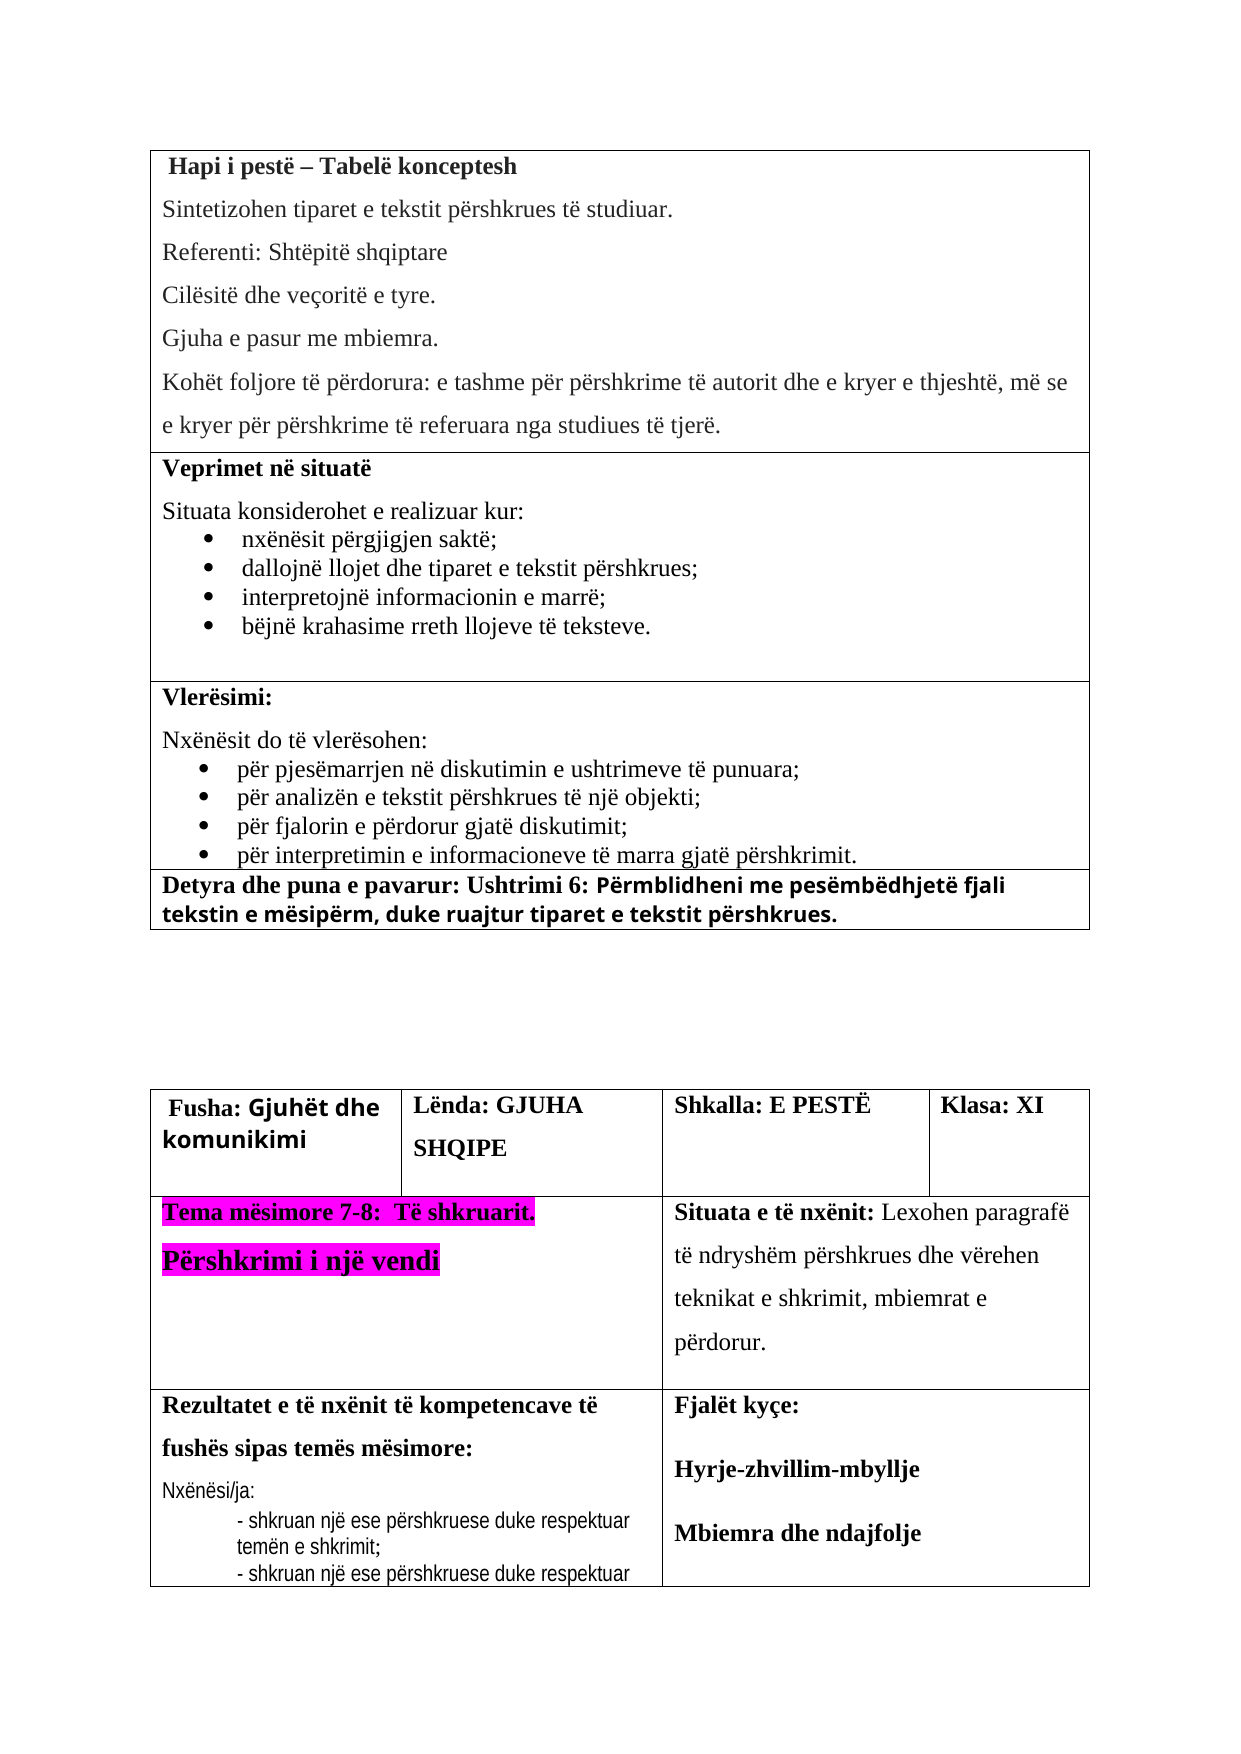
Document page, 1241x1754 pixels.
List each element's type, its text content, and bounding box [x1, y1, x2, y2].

table_header Klasa: XI [930, 1090, 1089, 1196]
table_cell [151, 151, 1089, 452]
table_cell Tema mësimore 7-8: Të shkruarit. Përshkrimi i një vendi [151, 1197, 662, 1389]
table_header Fusha: Gjuhët dhe komunikimi [151, 1090, 401, 1196]
table_cell Veprimet në situatë Situata konsiderohet e realizuar kur: nxënësit përgjigjen saktë; dallojnë llojet dhe tiparet e tekstit përshkrues; interpretojnë informacionin e marrë; bëjnë krahasime rreth llojeve të teksteve. [151, 453, 1089, 681]
table_cell Detyra dhe puna e pavarur: Ushtrimi 6: Përmblidheni me pesëmbëdhjetë fjali tekstin e mësipërm, duke ruajtur tiparet e tekstit përshkrues. [151, 870, 1089, 929]
table_cell Situata e të nxënit: Lexohen paragrafë të ndryshëm përshkrues dhe vërehen teknikat e shkrimit, mbiemrat e përdorur. [663, 1197, 1089, 1389]
table_cell Vlerësimi: Nxënësit do të vlerësohen: për pjesëmarrjen në diskutimin e ushtrimeve të punuara; për analizën e tekstit përshkrues të një objekti; për fjalorin e përdorur gjatë diskutimit; për interpretimin e informacioneve të marra gjatë përshkrimit. [151, 682, 1089, 869]
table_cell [663, 1390, 1089, 1586]
table_header Shkalla: E PESTË [663, 1090, 929, 1196]
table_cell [151, 1390, 662, 1586]
table_header Lënda: GJUHA SHQIPE [402, 1090, 662, 1196]
